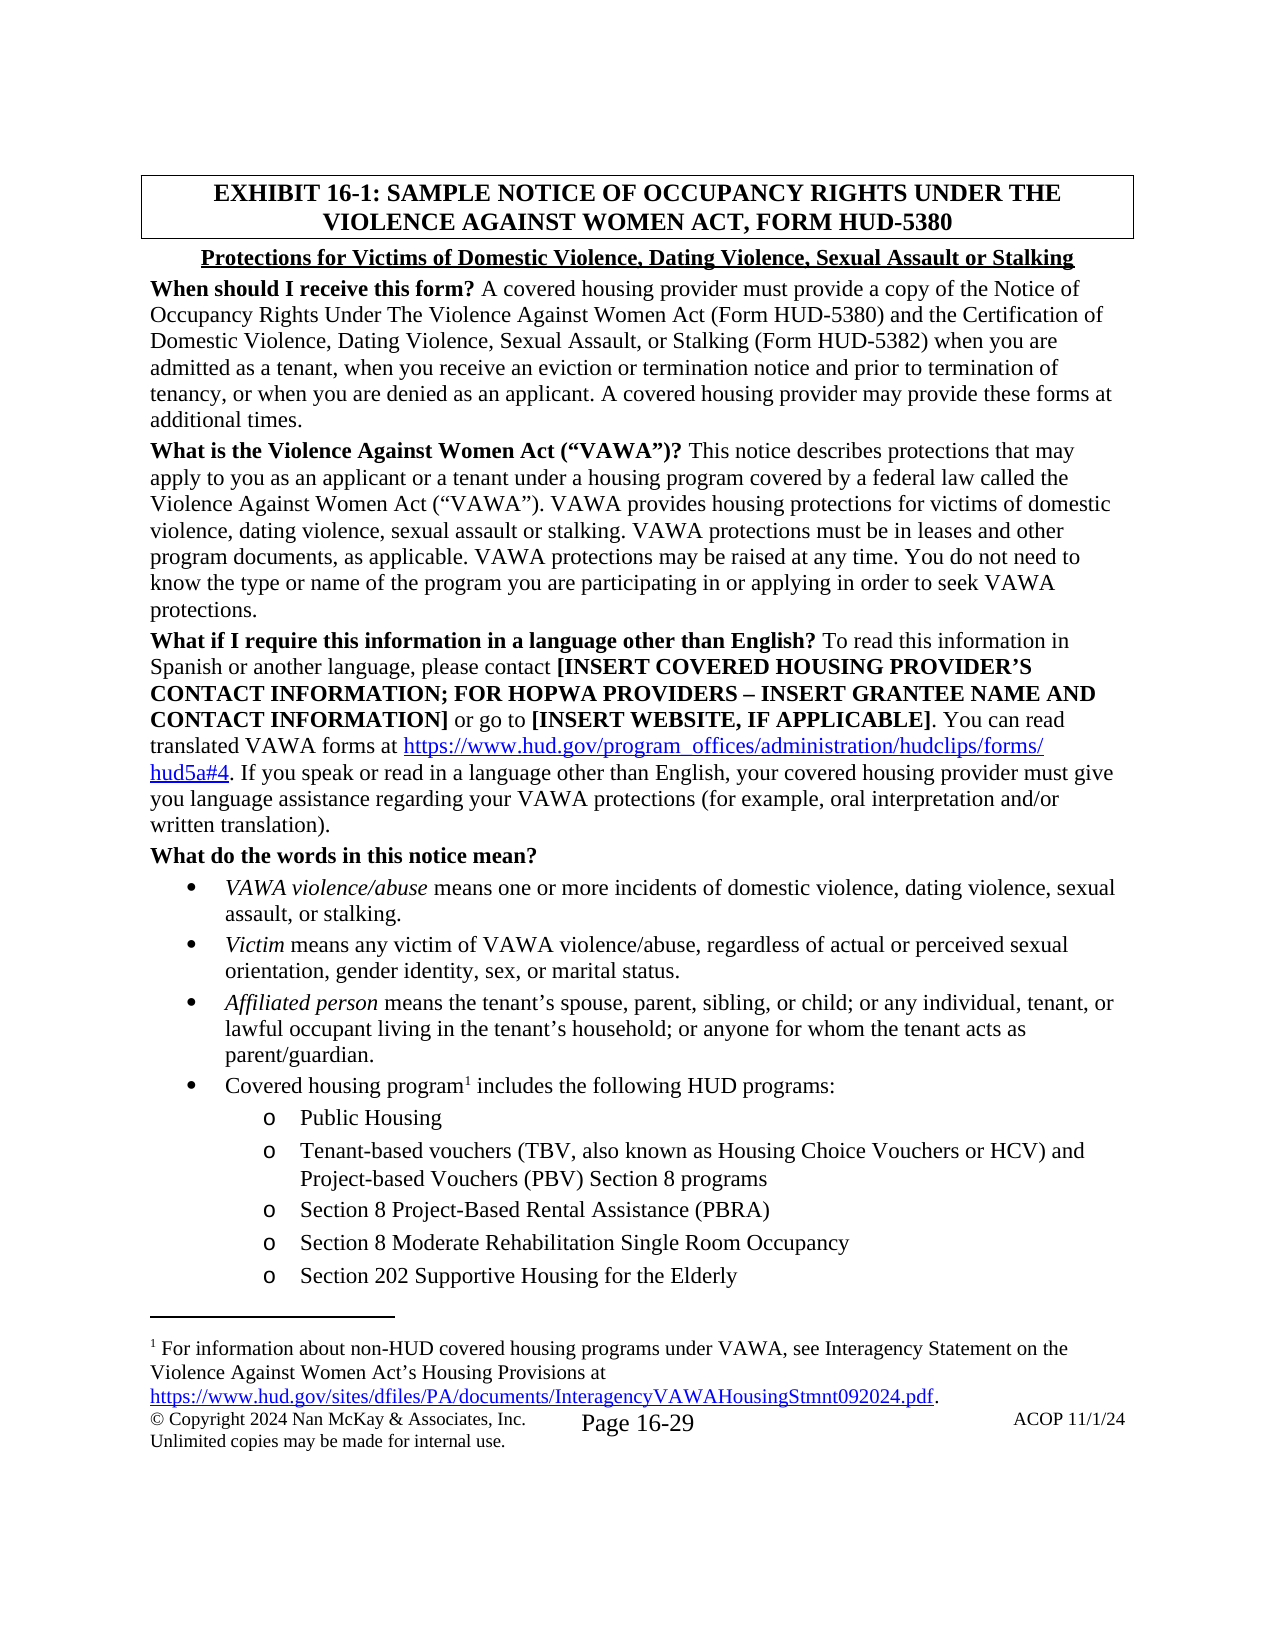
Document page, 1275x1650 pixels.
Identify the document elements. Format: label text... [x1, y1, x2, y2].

list Covered housing program includes the following HUD programs: [187, 1072, 1125, 1099]
list VAWA violence/abuse means one or more incidents of domestic violence, dating violence, sexual assault, or stalking. [187, 874, 1125, 926]
list Section 8 Moderate Rehabilitation Single Room Occupancy [262, 1229, 1125, 1257]
list Victim means any victim of VAWA violence/abuse, regardless of actual or perceived sexual orientation, gender identity, sex, or marital status. [187, 931, 1125, 984]
list Section 202 Supportive Housing for the Elderly [262, 1262, 1125, 1290]
list Affiliated person means the tenant’s spouse, parent, sibling, or child; or any individual, tenant, or lawful occupant living in the tenant’s household; or anyone for whom the tenant acts as parent/guardian. [187, 989, 1125, 1068]
text What if I require this information in a language other than English? To read this information in Spanish or another language, please contact [INSERT COVERED HOUSING PROVIDER’S CONTACT INFORMATION; FOR HOPWA PROVIDERS – INSERT GRANTEE NAME AND CONTACT INFORMATION] or go to [INSERT WEBSITE, IF APPLICABLE]. You can read translated VAWA forms at https://www.hud.gov/program_offices/administration/hudclips/forms/hud5a#4. If you speak or read in a language other than English, your covered housing provider must give you language assistance regarding your VAWA protections (for example, oral interpretation and/or written translation). [150, 627, 1125, 838]
list Tenant-based vouchers (TBV, also known as Housing Choice Vouchers or HCV) and Project-based Vouchers (PBV) Section 8 programs [262, 1137, 1125, 1191]
text EXHIBIT 16-1: SAMPLE Notice of Occupancy Rights Under the Violence Against Women Act, Form HUD-5380 [142, 176, 1133, 238]
text What is the Violence Against Women Act (“VAWA”)? This notice describes protections that may apply to you as an applicant or a tenant under a housing program covered by a federal law called the Violence Against Women Act (“VAWA”). VAWA provides housing protections for victims of domestic violence, dating violence, sexual assault or stalking. VAWA protections must be in leases and other program documents, as applicable. VAWA protections may be raised at any time. You do not need to know the type or name of the program you are participating in or applying in order to seek VAWA protections. [150, 438, 1125, 622]
text Protections for Victims of Domestic Violence, Dating Violence, Sexual Assault or Stalking [150, 243, 1125, 270]
text When should I receive this form? A covered housing provider must provide a copy of the Notice of Occupancy Rights Under The Violence Against Women Act (Form HUD-5380) and the Certification of Domestic Violence, Dating Violence, Sexual Assault, or Stalking (Form HUD-5382) when you are admitted as a tenant, when you receive an eviction or termination notice and prior to termination of tenancy, or when you are denied as an applicant. A covered housing provider may provide these forms at additional times. [150, 275, 1125, 433]
text What do the words in this notice mean? [150, 842, 1125, 869]
list Section 8 Project-Based Rental Assistance (PBRA) [262, 1196, 1125, 1224]
list Public Housing [262, 1104, 1125, 1132]
